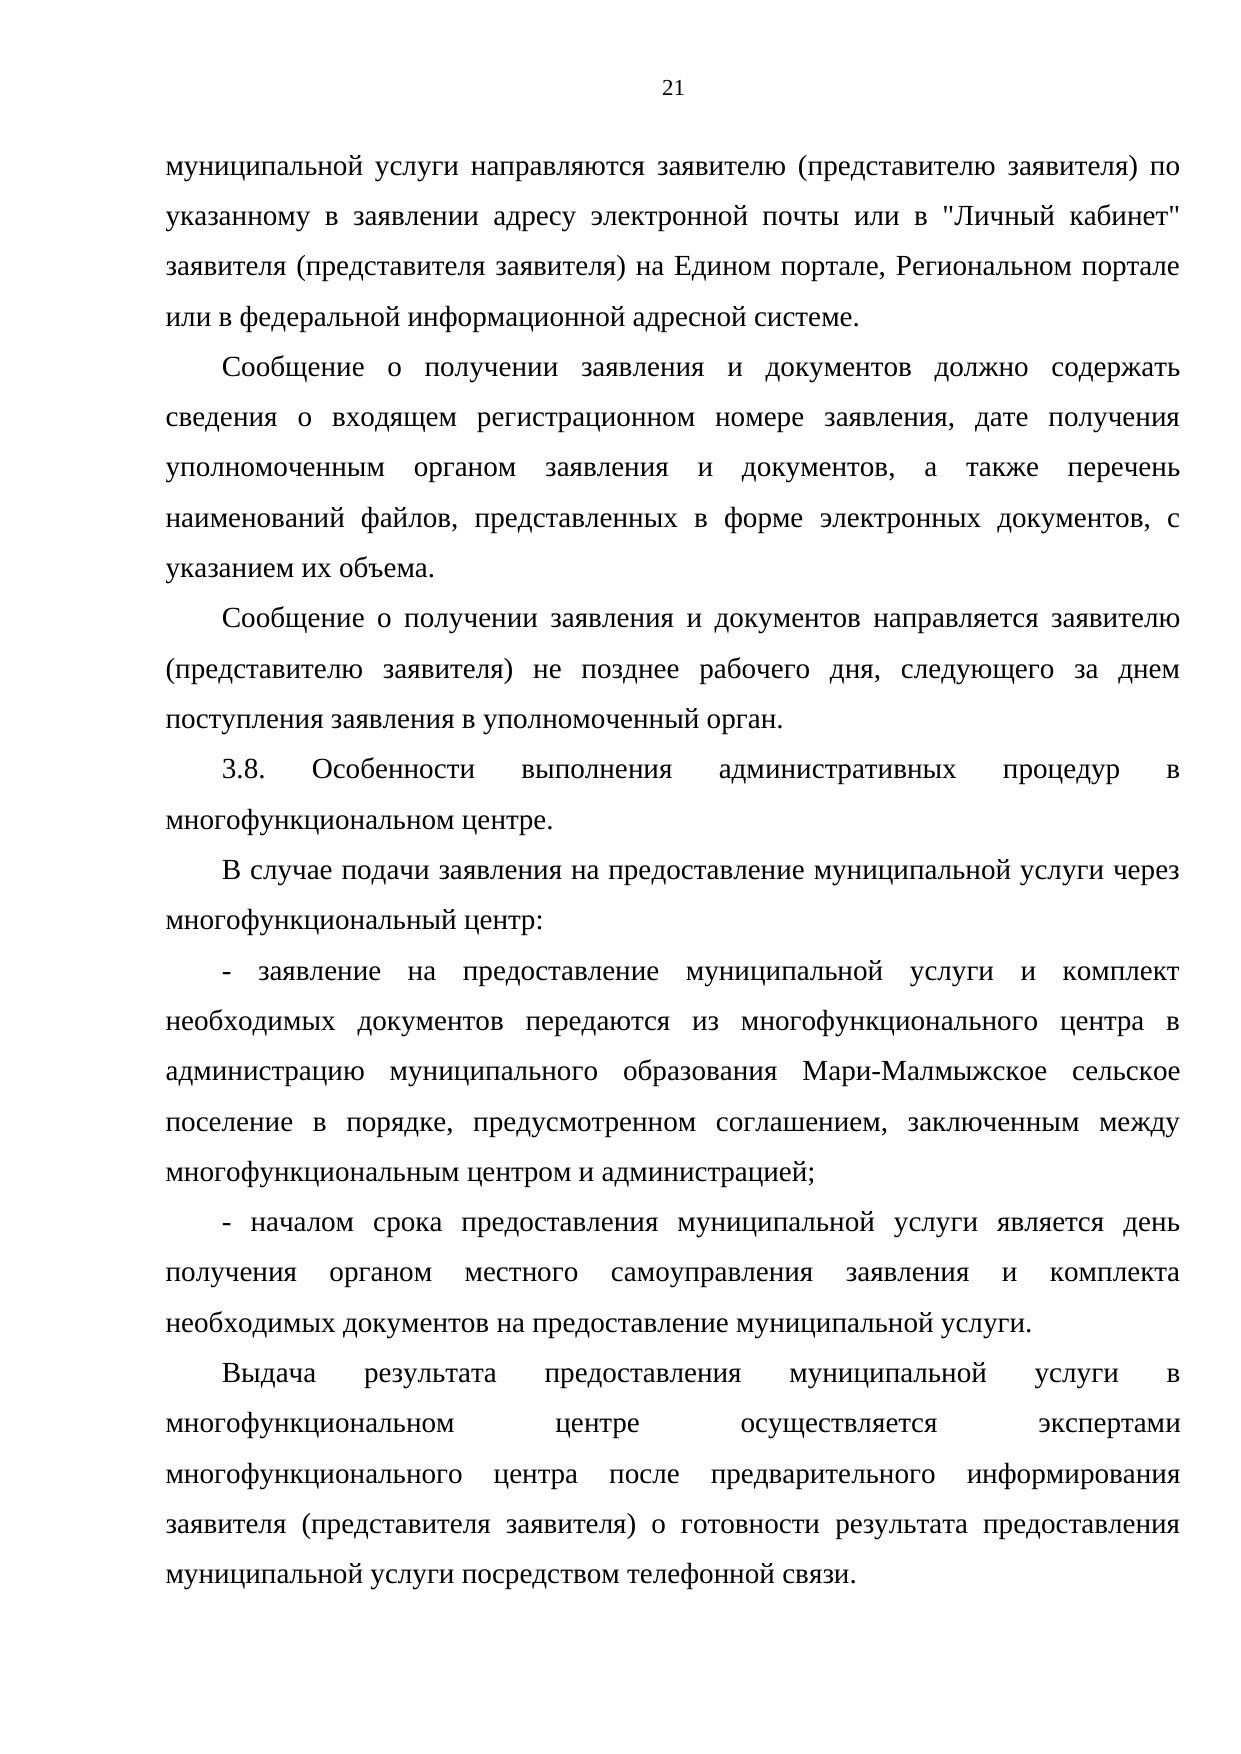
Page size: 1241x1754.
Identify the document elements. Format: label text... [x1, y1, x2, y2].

text Сообщение о получении заявления и документов должно содержать сведения о входящем регистрационном номере заявления, дате получения уполномоченным органом заявления и документов, а также перечень наименований файлов, представленных в форме электронных документов, с указанием их объема. [165, 349, 1181, 584]
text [165, 148, 1181, 332]
text - заявление на предоставление муниципальной услуги и комплект необходимых документов передаются из многофункционального центра в администрацию муниципального образования Мари-Малмыжское сельское поселение в порядке, предусмотренном соглашением, заключенным между многофункциональным центром и администрацией; [165, 953, 1181, 1187]
text - началом срока предоставления муниципальной услуги является день получения органом местного самоуправления заявления и комплекта необходимых документов на предоставление муниципальной услуги. [165, 1204, 1181, 1338]
text Выдача результата предоставления муниципальной услуги в многофункциональном центре осуществляется экспертами многофункционального центра после предварительного информирования заявителя (представителя заявителя) о готовности результата предоставления муниципальной услуги посредством телефонной связи. [165, 1355, 1181, 1590]
text 3.8. Особенности выполнения административных процедур в многофункциональном центре. [165, 751, 1181, 835]
text Сообщение о получении заявления и документов направляется заявителю (представителю заявителя) не позднее рабочего дня, следующего за днем поступления заявления в уполномоченный орган. [165, 601, 1181, 735]
text В случае подачи заявления на предоставление муниципальной услуги через многофункциональный центр: [165, 852, 1181, 936]
